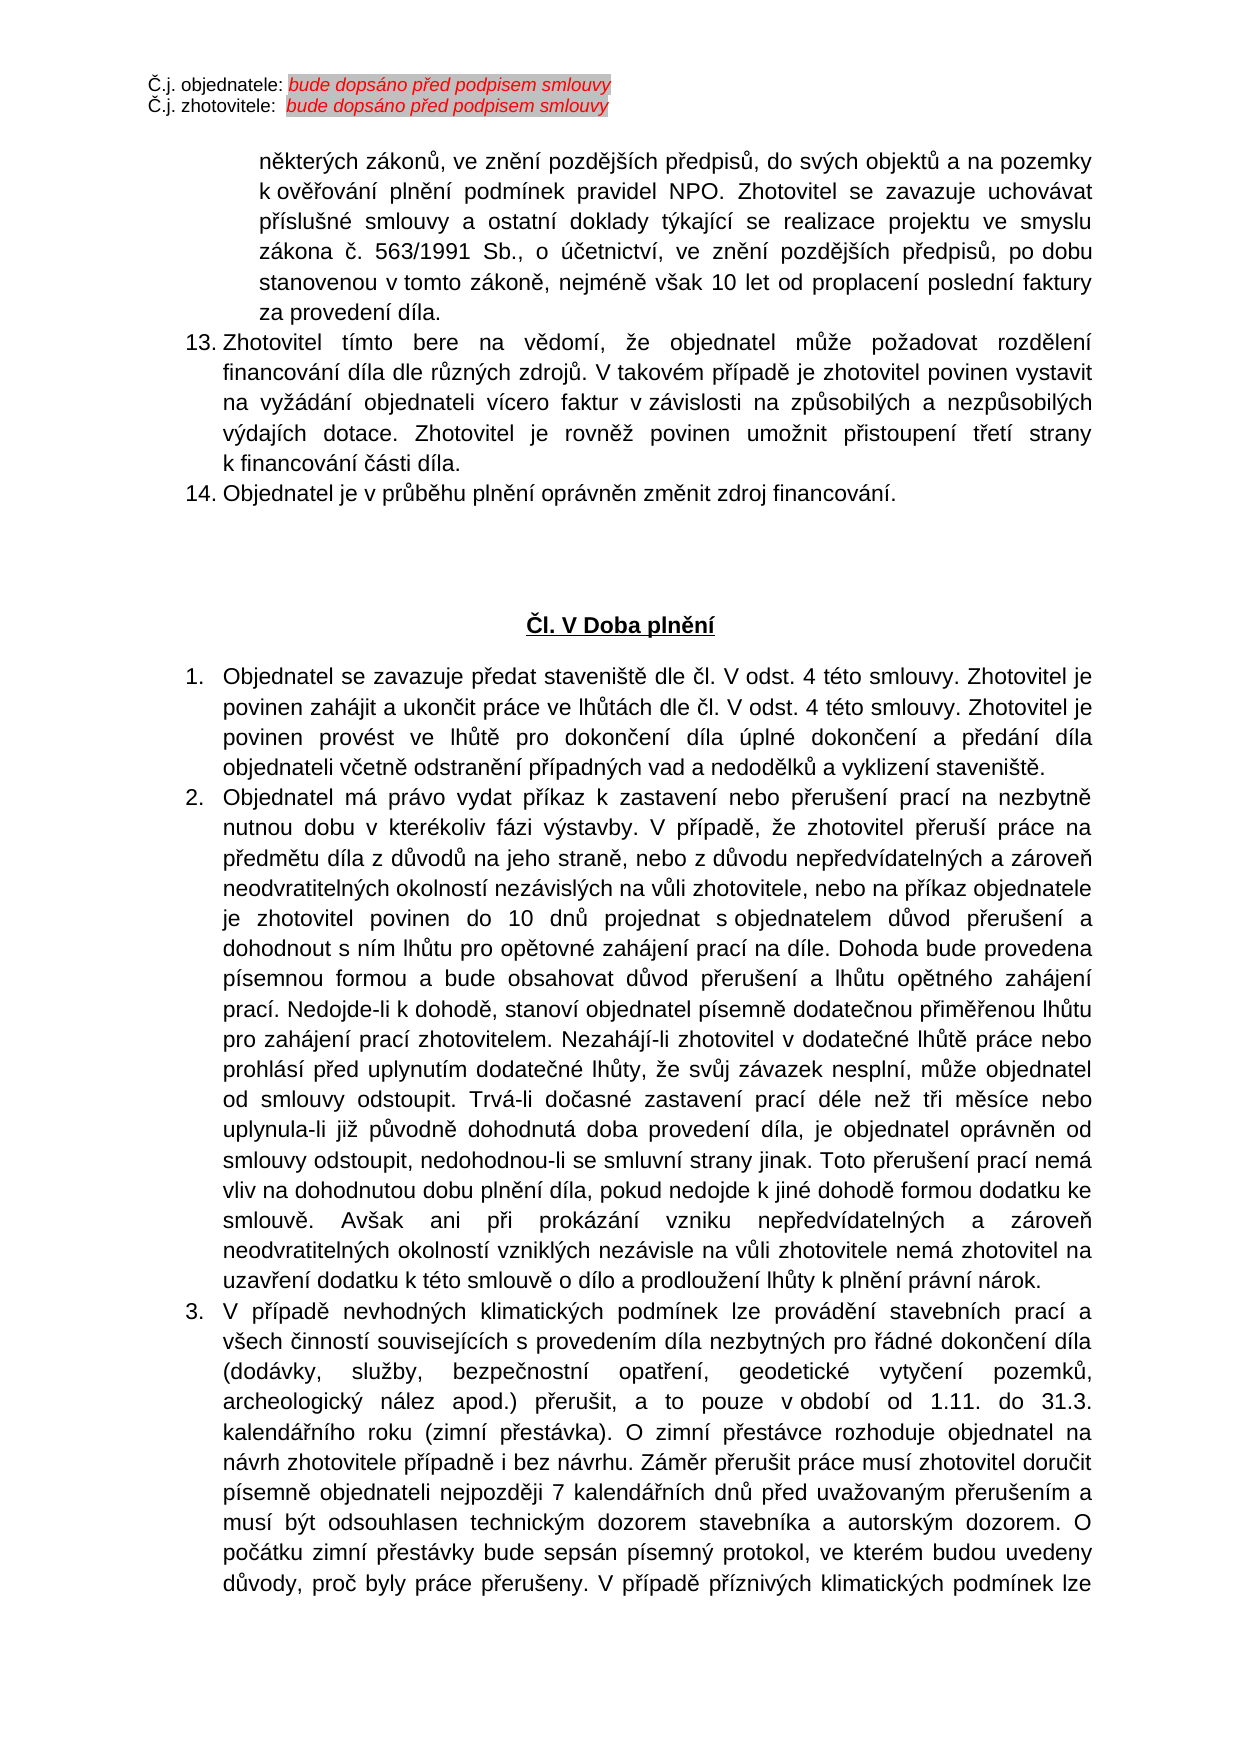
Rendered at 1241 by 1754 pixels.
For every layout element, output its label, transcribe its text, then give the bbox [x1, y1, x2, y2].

text Čl. V Doba plnění [148, 612, 1093, 638]
list Zhotovitel tímto bere na vědomí, že objednatel může požadovat rozdělení financování díla dle různých zdrojů. V takovém případě je zhotovitel povinen vystavit na vyžádání objednateli vícero faktur v závislosti na způsobilých a nezpůsobilých výdajích dotace. Zhotovitel je rovněž povinen umožnit přistoupení třetí strany k financování části díla. [185, 329, 1093, 476]
list Objednatel má právo vydat příkaz k zastavení nebo přerušení prací na nezbytně nutnou dobu v kterékoliv fázi výstavby. V případě, že zhotovitel přeruší práce na předmětu díla z důvodů na jeho straně, nebo z důvodu nepředvídatelných a zároveň neodvratitelných okolností nezávislých na vůli zhotovitele, nebo na příkaz objednatele je zhotovitel povinen do 10 dnů projednat s objednatelem důvod přerušení a dohodnout s ním lhůtu pro opětovné zahájení prací na díle. Dohoda bude provedena písemnou formou a bude obsahovat důvod přerušení a lhůtu opětného zahájení prací. Nedojde-li k dohodě, stanoví objednatel písemně dodatečnou přiměřenou lhůtu pro zahájení prací zhotovitelem. Nezahájí-li zhotovitel v dodatečné lhůtě práce nebo prohlásí před uplynutím dodatečné lhůty, že svůj závazek nesplní, může objednatel od smlouvy odstoupit. Trvá-li dočasné zastavení prací déle než tři měsíce nebo uplynula-li již původně dohodnutá doba provedení díla, je objednatel oprávněn od smlouvy odstoupit, nedohodnou-li se smluvní strany jinak. Toto přerušení prací nemá vliv na dohodnutou dobu plnění díla, pokud nedojde k jiné dohodě formou dodatku ke smlouvě. Avšak ani při prokázání vzniku nepředvídatelných a zároveň neodvratitelných okolností vzniklých nezávisle na vůli zhotovitele nemá zhotovitel na uzavření dodatku k této smlouvě o dílo a prodloužení lhůty k plnění právní nárok. [185, 784, 1093, 1294]
list Objednatel se zavazuje předat staveniště dle čl. V odst. 4 této smlouvy. Zhotovitel je povinen zahájit a ukončit práce ve lhůtách dle čl. V odst. 4 této smlouvy. Zhotovitel je povinen provést ve lhůtě pro dokončení díla úplné dokončení a předání díla objednateli včetně odstranění případných vad a nedodělků a vyklizení staveniště. [185, 663, 1093, 780]
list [185, 1298, 1093, 1596]
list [251, 148, 1093, 325]
list Objednatel je v průběhu plnění oprávněn změnit zdroj financování. [185, 480, 1093, 506]
